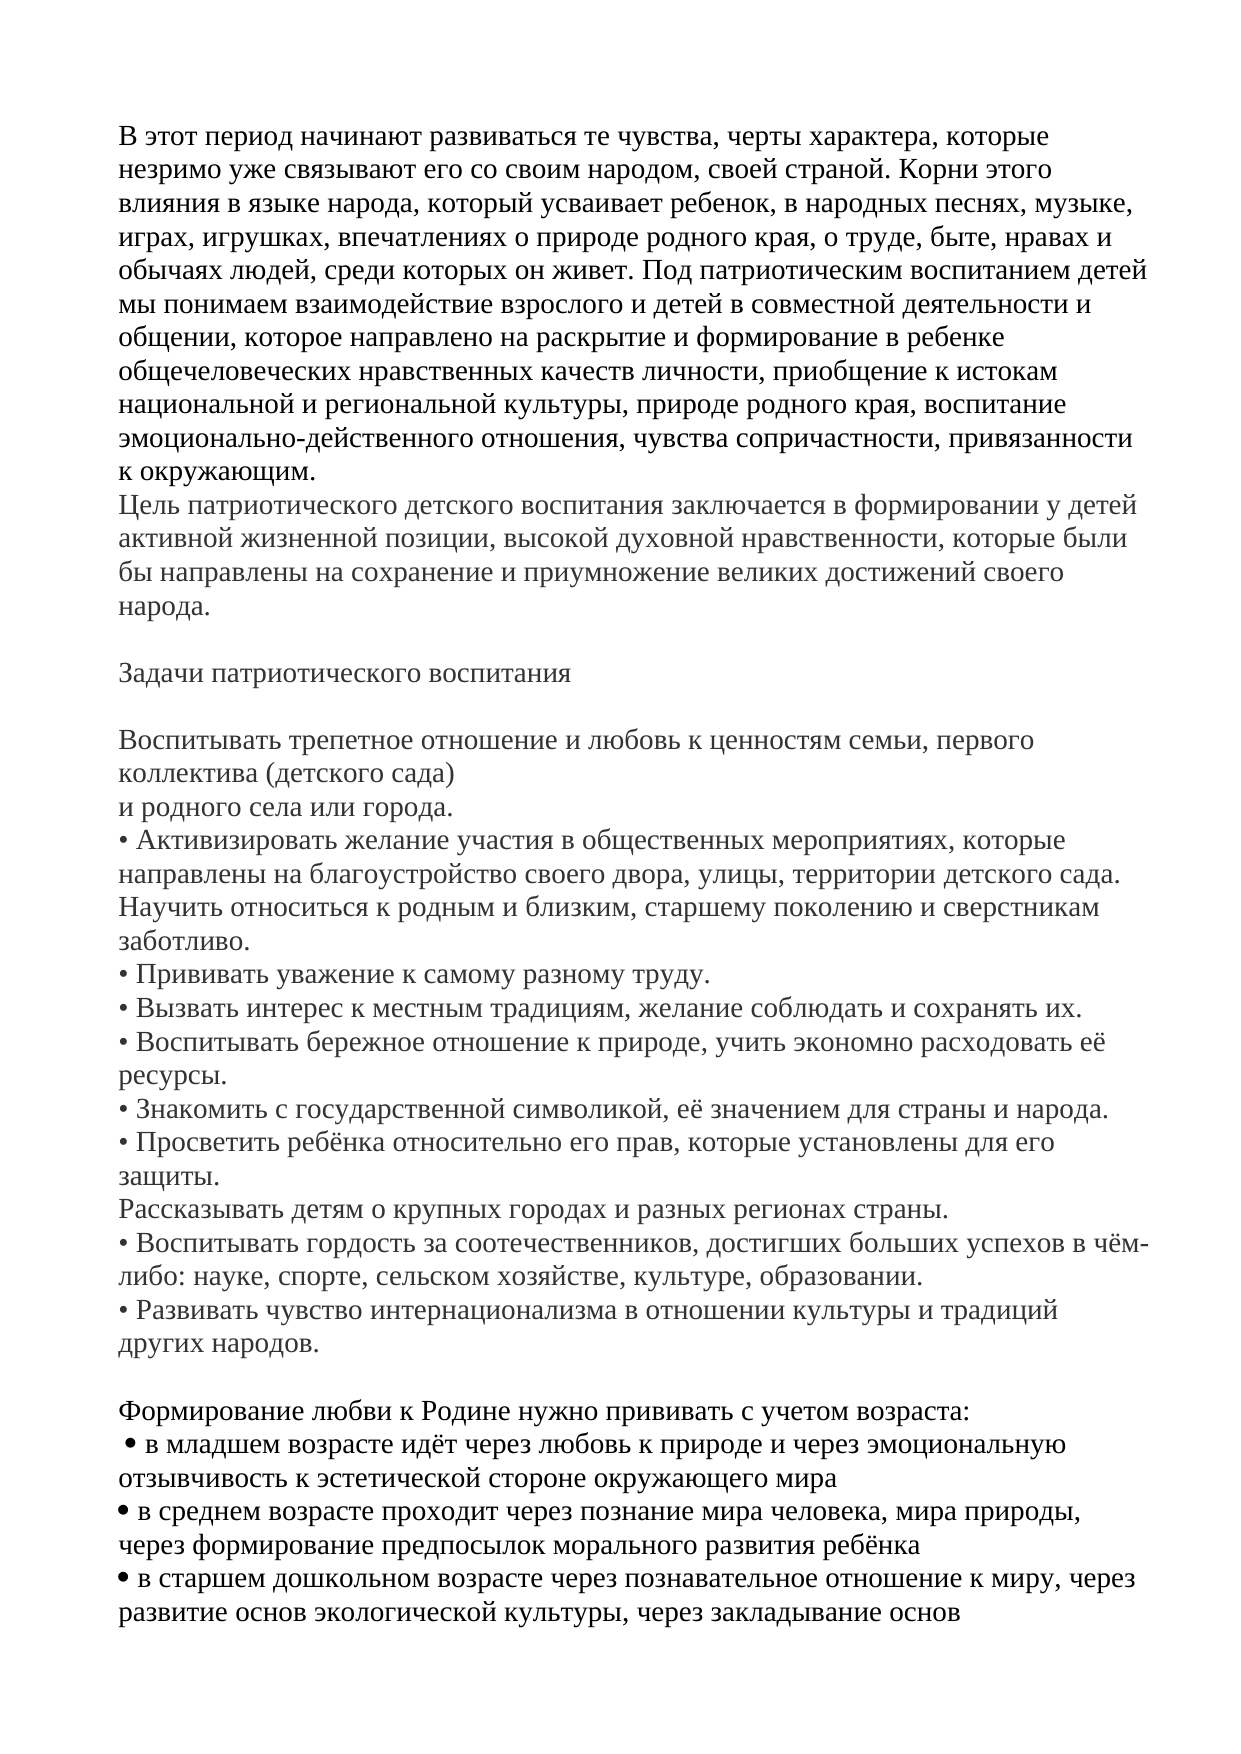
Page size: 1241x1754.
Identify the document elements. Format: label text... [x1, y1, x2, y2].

text Задачи патриотического воспитания [118, 655, 1152, 688]
text • Развивать чувство интернационализма в отношении культуры и традиций других народов. [118, 1292, 1152, 1359]
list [118, 1561, 1152, 1628]
text Воспитывать трепетное отношение и любовь к ценностям семьи, первого коллектива (детского сада) [118, 722, 1152, 789]
list в среднем возрасте проходит через познание мира человека, мира природы, через формирование предпосылок морального развития ребёнка [118, 1493, 1152, 1561]
text и родного села или города. [118, 789, 1152, 822]
list в младшем возрасте идёт через любовь к природе и через эмоциональную отзывчивость к эстетической стороне окружающего мира [118, 1426, 1152, 1493]
text • Знакомить с государственной символикой, её значением для страны и народа. [118, 1091, 1152, 1124]
text Цель патриотического детского воспитания заключается в формировании у детей активной жизненной позиции, высокой духовной нравственности, которые были бы направлены на сохранение и приумножение великих достижений своего народа. [118, 487, 1152, 621]
text • Воспитывать бережное отношение к природе, учить экономно расходовать её ресурсы. [118, 1024, 1152, 1091]
list Формирование любви к Родине нужно прививать с учетом возраста: [118, 1393, 1152, 1426]
text • Воспитывать гордость за соотечественников, достигших больших успехов в чём-либо: науке, спорте, сельском хозяйстве, культуре, образовании. [118, 1225, 1152, 1292]
text • Вызвать интерес к местным традициям, желание соблюдать и сохранять их. [118, 990, 1152, 1024]
text • Просветить ребёнка относительно его прав, которые установлены для его защиты. [118, 1124, 1152, 1191]
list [118, 118, 1152, 487]
text • Активизировать желание участия в общественных мероприятиях, которые направлены на благоустройство своего двора, улицы, территории детского сада. Научить относиться к родным и близким, старшему поколению и сверстникам заботливо. [118, 822, 1152, 957]
text Рассказывать детям о крупных городах и разных регионах страны. [118, 1191, 1152, 1225]
text • Прививать уважение к самому разному труду. [118, 957, 1152, 990]
